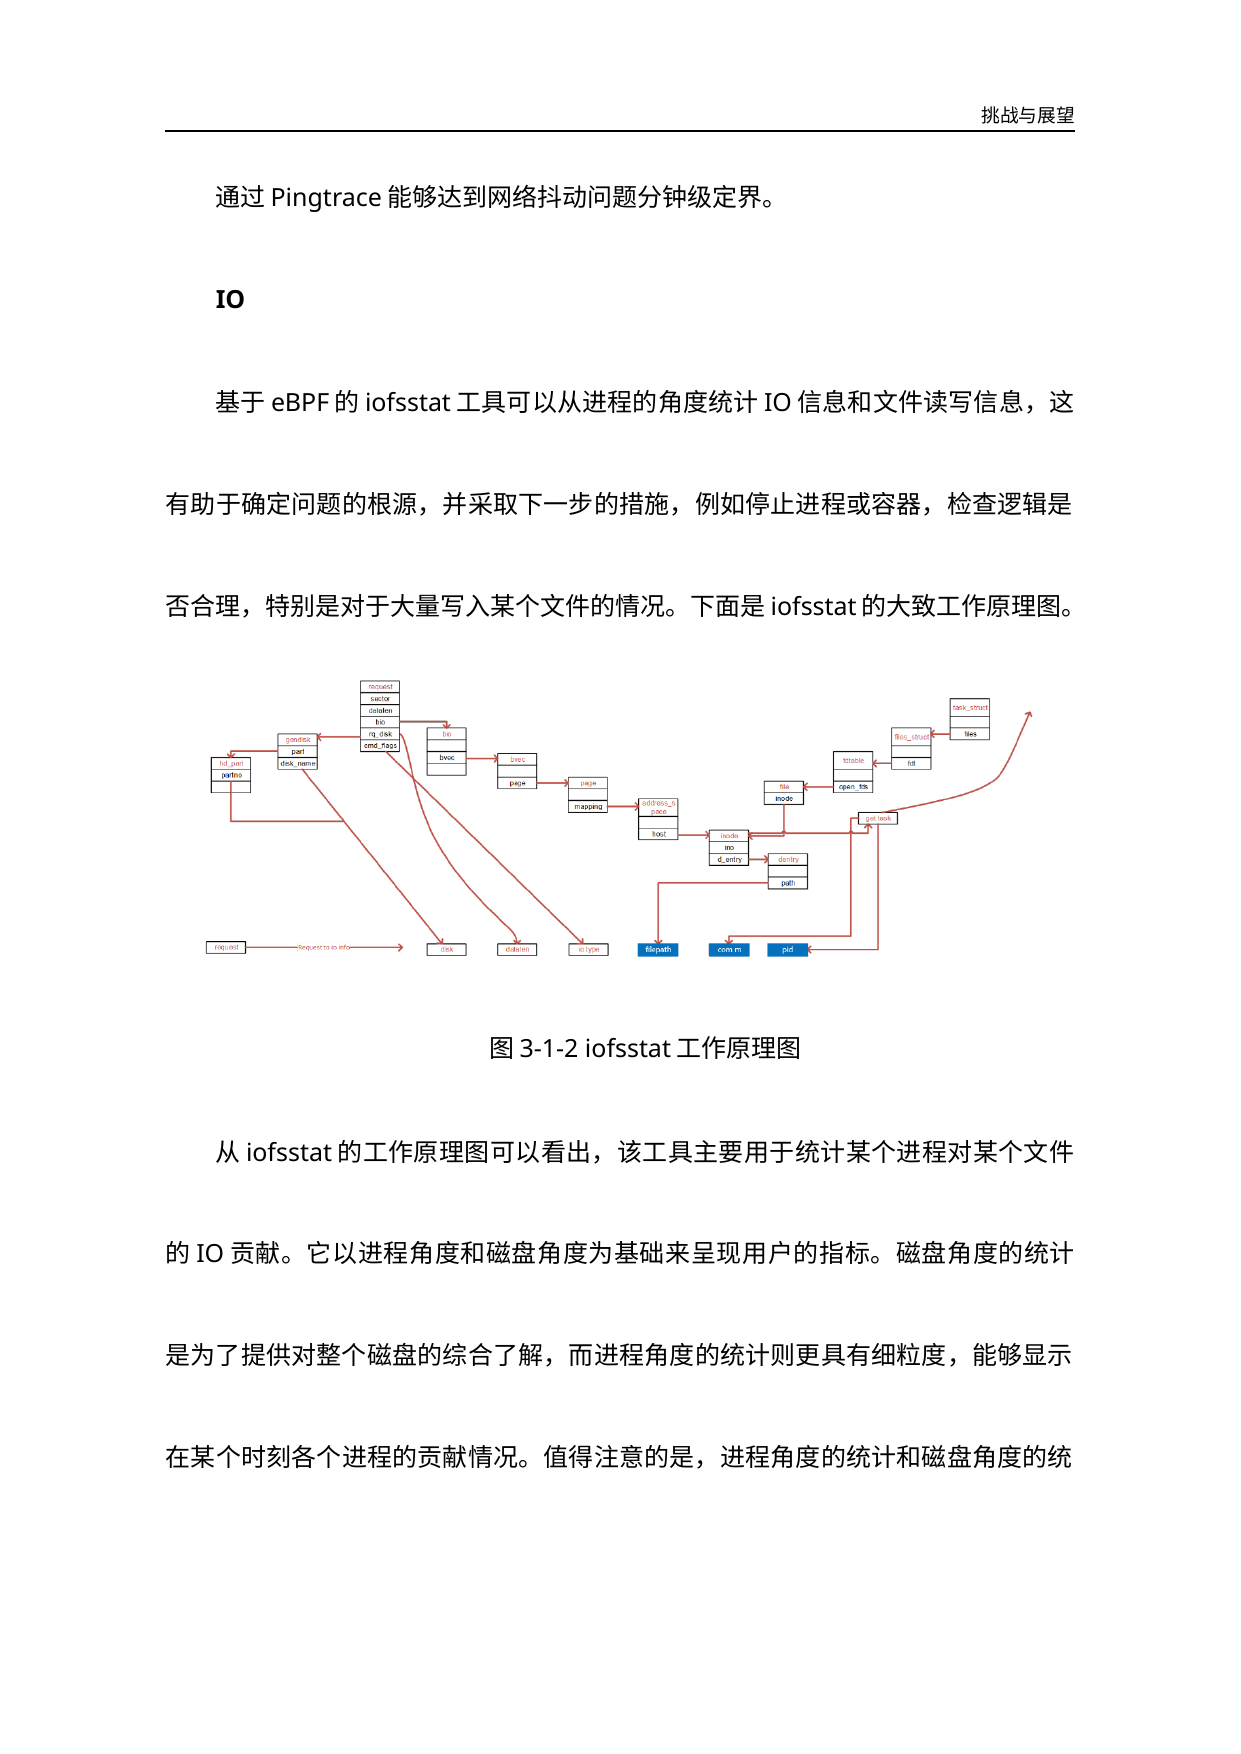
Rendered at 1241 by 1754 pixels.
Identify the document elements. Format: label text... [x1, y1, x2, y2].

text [165, 1116, 1075, 1490]
picture [205, 673, 1035, 963]
text 通过Pingtrace能够达到网络抖动问题分钟级定界。 [165, 162, 1075, 230]
text 图3-1-2 iofsstat工作原理图 [165, 1013, 1075, 1081]
text 基于eBPF的iofsstat工具可以从进程的角度统计IO信息和文件读写信息，这有助于确定问题的根源，并采取下一步的措施，例如停止进程或容器，检查逻辑是否合理，特别是对于大量写入某个文件的情况。下面是iofsstat的大致工作原理图。 [165, 367, 1075, 638]
text IO [165, 265, 1075, 333]
